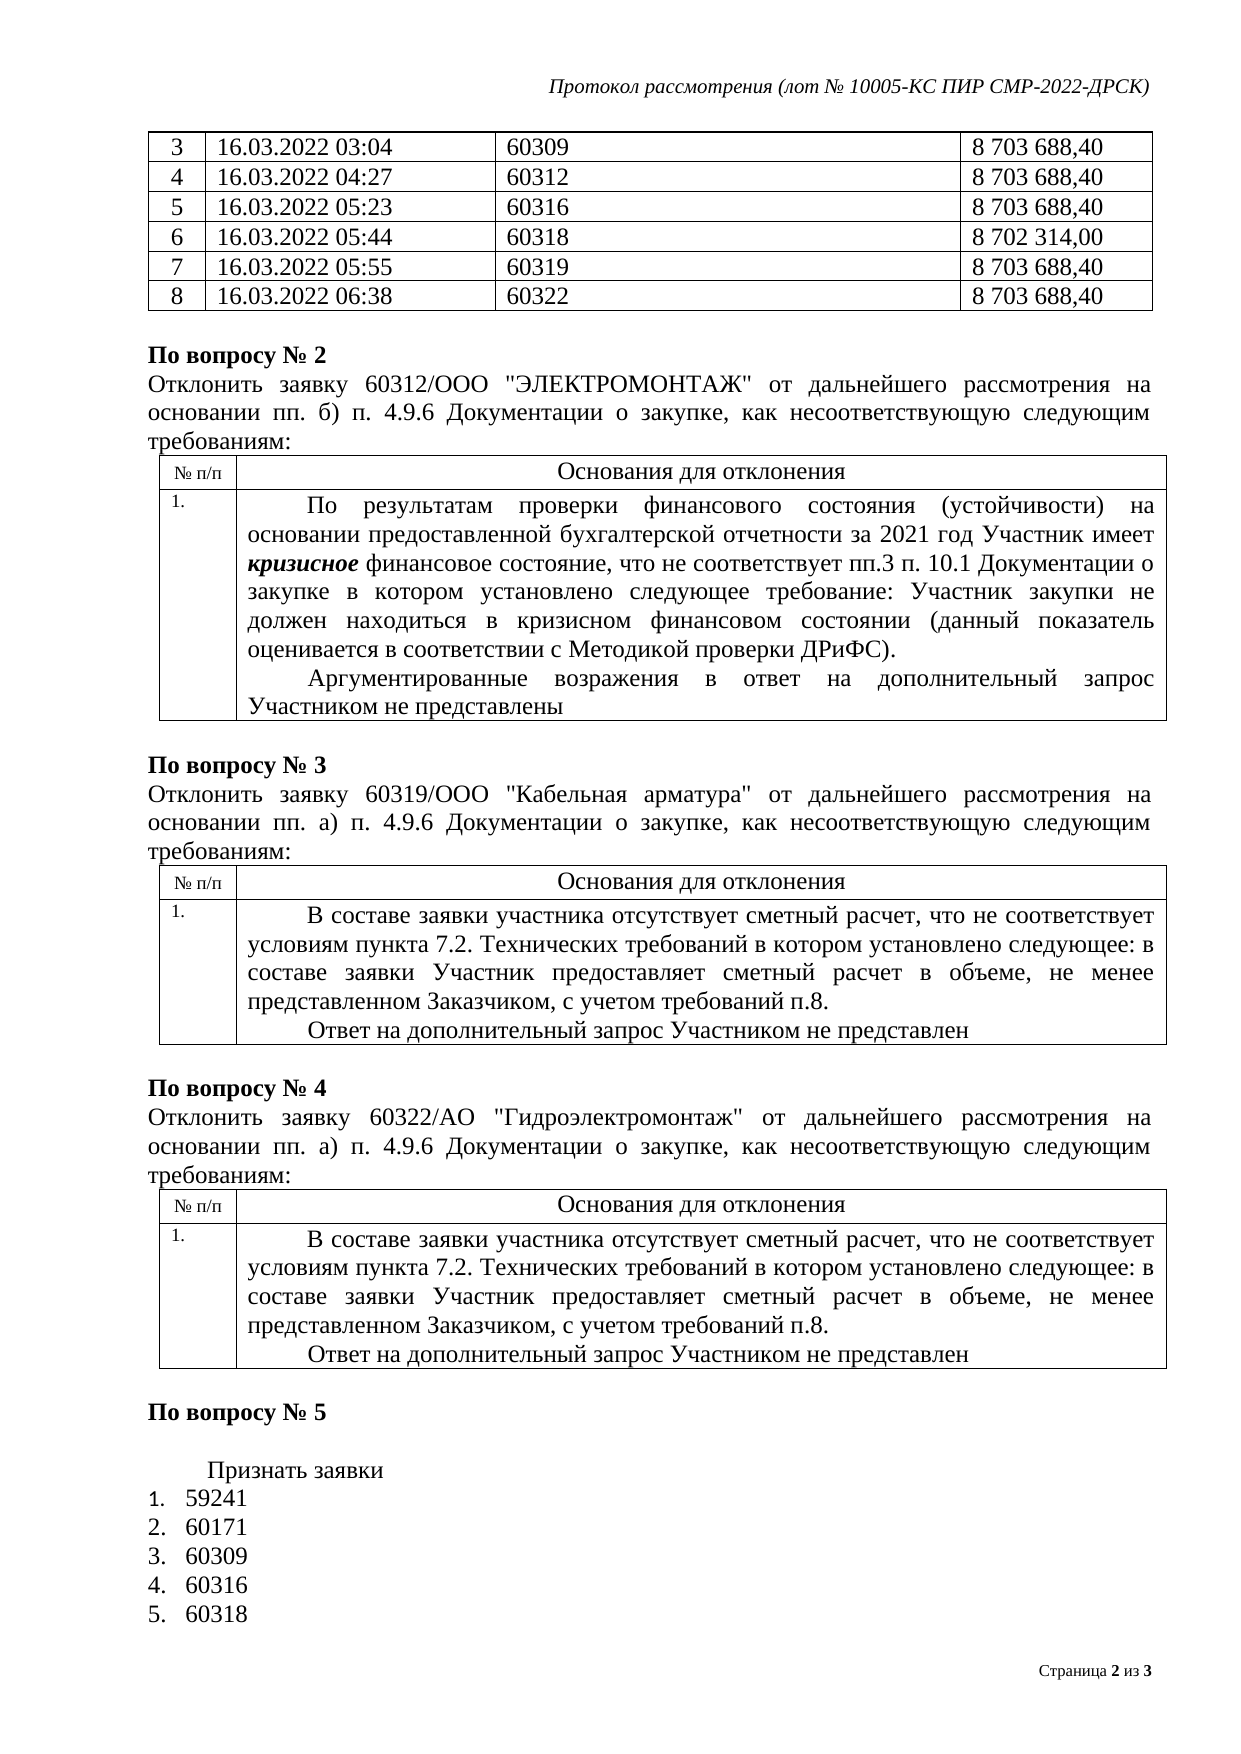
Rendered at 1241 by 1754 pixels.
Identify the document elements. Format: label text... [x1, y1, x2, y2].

text По вопросу № 3 [148, 750, 1152, 779]
table_cell 6 [149, 222, 205, 251]
table_cell 8 703 688,40 [961, 162, 1152, 191]
table_cell 5 [149, 192, 205, 221]
table_cell 60309 [496, 133, 960, 161]
table_cell 1. [160, 1224, 236, 1367]
table_header Основания для отклонения [237, 866, 1166, 899]
table_header Основания для отклонения [237, 456, 1166, 489]
text По вопросу № 2 [148, 340, 1152, 369]
list 60316 [148, 1570, 1152, 1599]
list 60318 [148, 1599, 1152, 1627]
table_cell 1. [160, 490, 236, 720]
table_cell 8 703 688,40 [961, 252, 1152, 280]
table_cell В составе заявки участника отсутствует сметный расчет, что не соответствует условиям пункта 7.2. Технических требований в котором установлено следующее: в составе заявки Участник предоставляет сметный расчет в объеме, не менее представленном Заказчиком, с учетом требований п.8. Ответ на дополнительный запрос Участником не представлен [237, 900, 1166, 1044]
list 60171 [148, 1512, 1152, 1541]
table_cell 60318 [496, 222, 960, 251]
table_cell 8 702 314,00 [961, 222, 1152, 251]
table_cell 16.03.2022 04:27 [206, 162, 495, 191]
text По вопросу № 5 [148, 1397, 1152, 1426]
table_header № п/п [160, 866, 236, 899]
table_cell 60312 [496, 162, 960, 191]
text По вопросу № 4 [148, 1073, 1152, 1102]
table_cell По результатам проверки финансового состояния (устойчивости) на основании предоставленной бухгалтерской отчетности за 2021 год Участник имеет кризисное финансовое состояние, что не соответствует пп.3 п. 10.1 Документации о закупке в котором установлено следующее требование: Участник закупки не должен находиться в кризисном финансовом состоянии (данный показатель оценивается в соответствии с Методикой проверки ДРиФС). Аргументированные возражения в ответ на дополнительный запрос Участником не представлены [237, 490, 1166, 720]
table_cell 8 703 688,40 [961, 133, 1152, 161]
table_cell 16.03.2022 05:44 [206, 222, 495, 251]
table_cell 16.03.2022 03:04 [206, 133, 495, 161]
list 59241 [148, 1483, 1152, 1512]
table_header Основания для отклонения [237, 1190, 1166, 1223]
table_cell 8 703 688,40 [961, 281, 1152, 310]
table_cell 3 [149, 133, 205, 161]
table_cell 8 703 688,40 [961, 192, 1152, 221]
table_cell 4 [149, 162, 205, 191]
text Отклонить заявку 60322/АО "Гидроэлектромонтаж" от дальнейшего рассмотрения на основании пп. а) п. 4.9.6 Документации о закупке, как несоответствующую следующим требованиям: [148, 1102, 1152, 1188]
table_cell 60319 [496, 252, 960, 280]
text Отклонить заявку 60312/ООО "ЭЛЕКТРОМОНТАЖ" от дальнейшего рассмотрения на основании пп. б) п. 4.9.6 Документации о закупке, как несоответствующую следующим требованиям: [148, 369, 1152, 455]
table_cell 7 [149, 252, 205, 280]
table_cell 8 [149, 281, 205, 310]
table_cell 1. [160, 900, 236, 1044]
table_cell 16.03.2022 06:38 [206, 281, 495, 310]
list 60309 [148, 1541, 1152, 1570]
table_cell В составе заявки участника отсутствует сметный расчет, что не соответствует условиям пункта 7.2. Технических требований в котором установлено следующее: в составе заявки Участник предоставляет сметный расчет в объеме, не менее представленном Заказчиком, с учетом требований п.8. Ответ на дополнительный запрос Участником не представлен [237, 1224, 1166, 1367]
table_cell 16.03.2022 05:55 [206, 252, 495, 280]
text Признать заявки [207, 1455, 1152, 1483]
text Отклонить заявку 60319/ООО "Кабельная арматура" от дальнейшего рассмотрения на основании пп. а) п. 4.9.6 Документации о закупке, как несоответствующую следующим требованиям: [148, 779, 1152, 865]
table_cell 60322 [496, 281, 960, 310]
table_cell 60316 [496, 192, 960, 221]
table_header № п/п [160, 1190, 236, 1223]
table_header № п/п [160, 456, 236, 489]
table_cell 16.03.2022 05:23 [206, 192, 495, 221]
